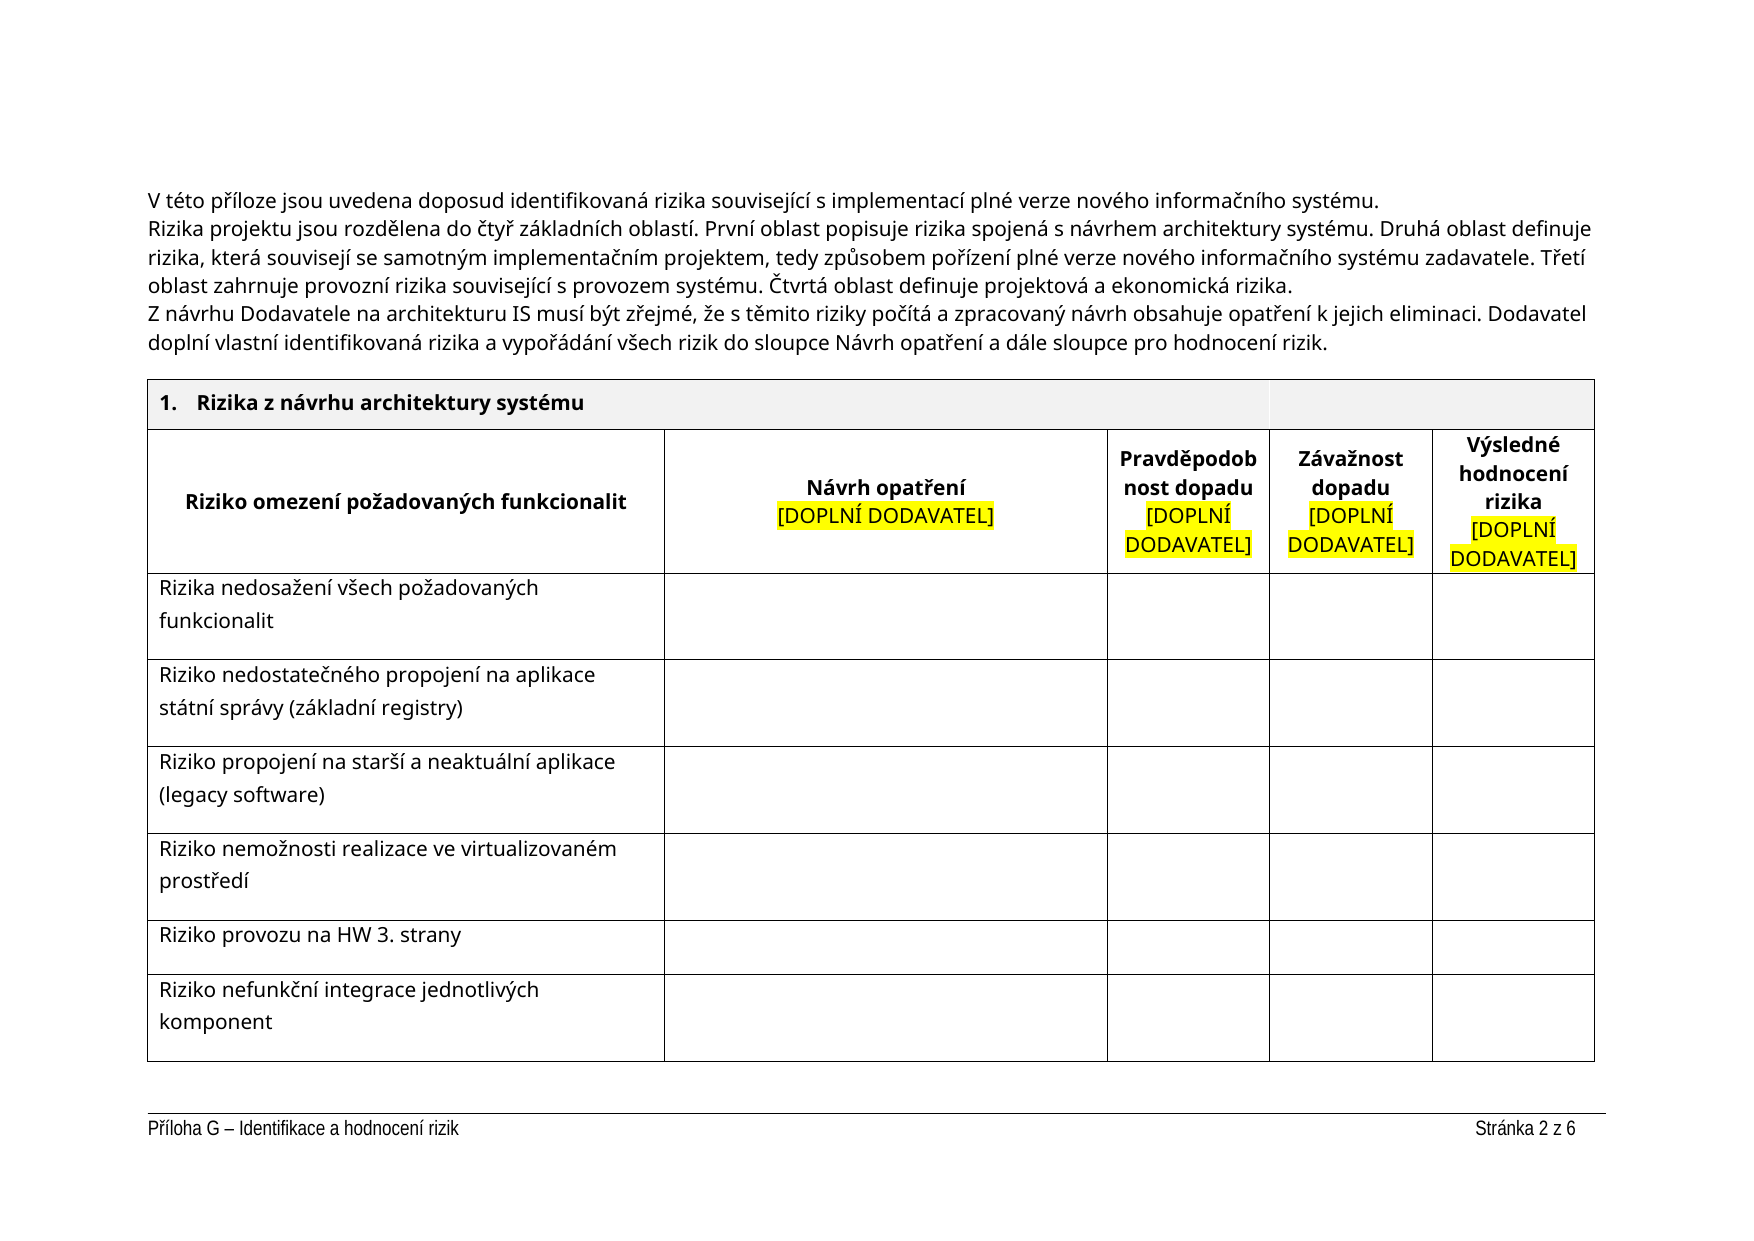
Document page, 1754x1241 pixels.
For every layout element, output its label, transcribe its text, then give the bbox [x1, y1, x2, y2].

table_cell [1270, 921, 1432, 974]
table_cell [1108, 660, 1269, 746]
table_cell Pravděpodobnost dopadu [DOPLNÍ DODAVATEL] [1108, 430, 1269, 572]
table_cell [1433, 834, 1594, 919]
text Rizika projektu jsou rozdělena do čtyř základních oblastí. První oblast popisuje rizika spojená s návrhem architektury systému. Druhá oblast definuje rizika, která souvisejí se samotným implementačním projektem, tedy způsobem pořízení plné verze nového informačního systému zadavatele. Třetí oblast zahrnuje provozní rizika související s provozem systému. Čtvrtá oblast definuje projektová a ekonomická rizika. [148, 214, 1606, 299]
table_cell [665, 747, 1107, 833]
table_cell [1270, 660, 1432, 746]
table_cell [1433, 921, 1594, 974]
table_cell [1108, 747, 1269, 833]
table_cell Riziko propojení na starší a neaktuální aplikace (legacy software) [148, 747, 664, 833]
table_cell Rizika nedosažení všech požadovaných funkcionalit [148, 574, 664, 659]
table_cell [1108, 574, 1269, 659]
table_cell [1433, 660, 1594, 746]
table_cell Riziko nemožnosti realizace ve virtualizovaném prostředí [148, 834, 664, 919]
table_cell [665, 660, 1107, 746]
table_cell Závažnost dopadu [DOPLNÍ DODAVATEL] [1270, 430, 1432, 572]
table_cell Návrh opatření [DOPLNÍ DODAVATEL] [665, 430, 1107, 572]
table_cell [1108, 921, 1269, 974]
table_cell Riziko nedostatečného propojení na aplikace státní správy (základní registry) [148, 660, 664, 746]
table_cell [1270, 975, 1432, 1061]
table_header [664, 380, 1107, 429]
table_cell [1433, 975, 1594, 1061]
table_cell [665, 834, 1107, 919]
table_cell Riziko omezení požadovaných funkcionalit [148, 430, 664, 572]
table_cell [1433, 574, 1594, 659]
table_cell [1270, 574, 1432, 659]
table_cell [1108, 975, 1269, 1061]
table_cell Riziko provozu na HW 3. strany [148, 921, 664, 974]
table_cell [1433, 747, 1594, 833]
table_cell [1108, 834, 1269, 919]
table_cell Riziko nefunkční integrace jednotlivých komponent [148, 975, 664, 1061]
table_cell Výsledné hodnocení rizika [DOPLNÍ DODAVATEL] [1433, 430, 1594, 572]
table_header [1432, 380, 1594, 429]
table_header [1107, 380, 1269, 429]
table_header [1270, 380, 1432, 429]
text Z návrhu Dodavatele na architekturu IS musí být zřejmé, že s těmito riziky počítá a zpracovaný návrh obsahuje opatření k jejich eliminaci. Dodavatel doplní vlastní identifikovaná rizika a vypořádání všech rizik do sloupce Návrh opatření a dále sloupce pro hodnocení rizik. [148, 299, 1606, 356]
text V této příloze jsou uvedena doposud identifikovaná rizika související s implementací plné verze nového informačního systému. [148, 186, 1606, 214]
table_cell [665, 574, 1107, 659]
table_cell [665, 921, 1107, 974]
table_cell [1270, 747, 1432, 833]
table_cell [1270, 834, 1432, 919]
table_header Rizika z návrhu architektury systému [148, 380, 664, 429]
table_cell [665, 975, 1107, 1061]
